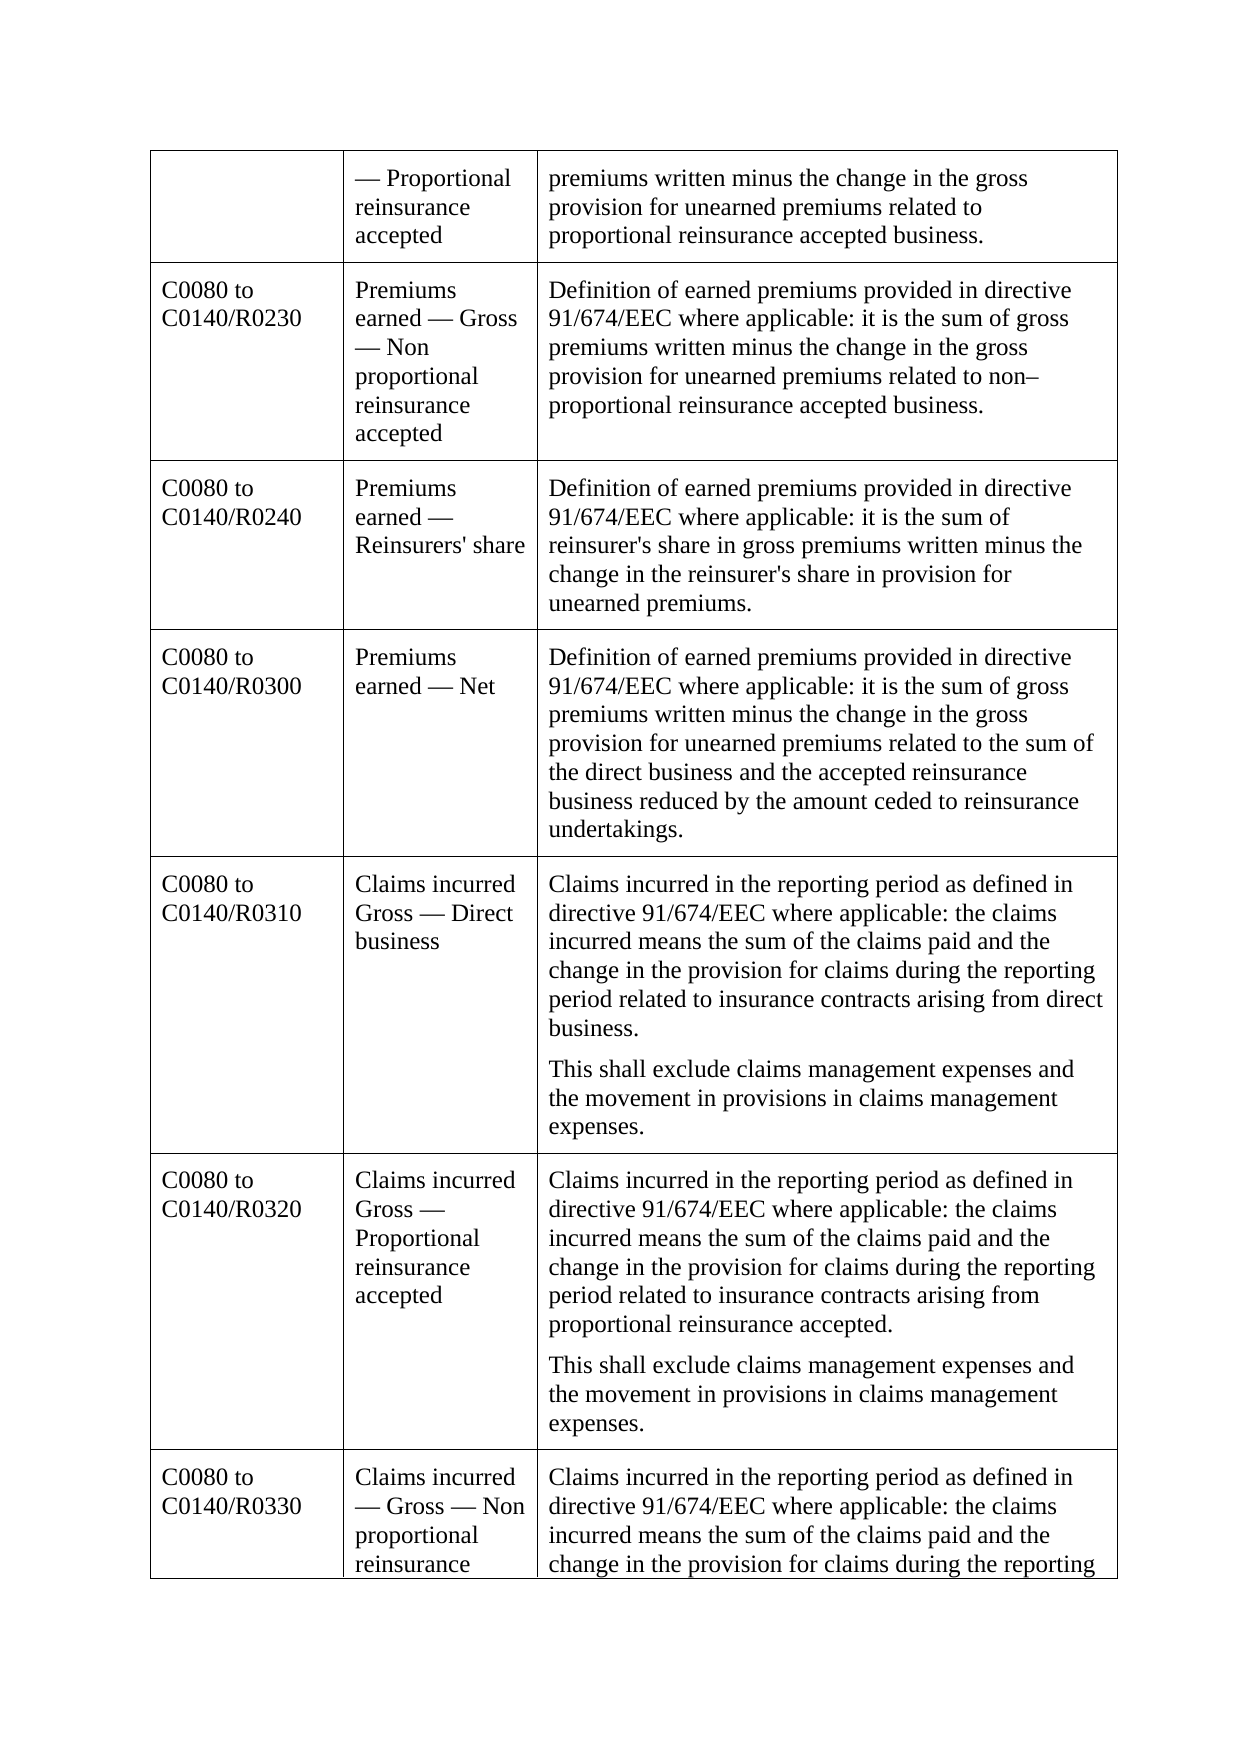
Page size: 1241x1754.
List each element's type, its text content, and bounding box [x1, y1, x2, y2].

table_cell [538, 151, 1117, 262]
table_cell C0080 to C0140/R0300 [151, 630, 343, 856]
table_cell Premiums earned — Reinsurers' share [344, 461, 537, 629]
table_cell Claims incurred in the reporting period as defined in directive 91/674/EEC where applicable: the claims incurred means the sum of the claims paid and the change in the provision for claims during the reporting period related to insurance contracts arising from proportional reinsurance accepted. This shall exclude claims management expenses and the movement in provisions in claims management expenses. [538, 1154, 1117, 1449]
table_cell C0080 to C0140/R0230 [151, 263, 343, 460]
table_cell C0080 to C0140/R0320 [151, 1154, 343, 1449]
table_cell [151, 1450, 343, 1577]
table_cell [538, 1450, 1117, 1577]
table_cell Premiums earned — Gross — Non proportional reinsurance accepted [344, 263, 537, 460]
table_cell C0080 to C0140/R0310 [151, 857, 343, 1153]
table_cell Premiums earned — Net [344, 630, 537, 856]
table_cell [344, 151, 537, 262]
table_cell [344, 1450, 537, 1577]
table_cell Claims incurred Gross — Proportional reinsurance accepted [344, 1154, 537, 1449]
table_cell C0080 to C0140/R0240 [151, 461, 343, 629]
table_cell Definition of earned premiums provided in directive 91/674/EEC where applicable: it is the sum of gross premiums written minus the change in the gross provision for unearned premiums related to the sum of the direct business and the accepted reinsurance business reduced by the amount ceded to reinsurance undertakings. [538, 630, 1117, 856]
table_cell Claims incurred in the reporting period as defined in directive 91/674/EEC where applicable: the claims incurred means the sum of the claims paid and the change in the provision for claims during the reporting period related to insurance contracts arising from direct business. This shall exclude claims management expenses and the movement in provisions in claims management expenses. [538, 857, 1117, 1153]
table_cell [151, 151, 343, 262]
table_cell Definition of earned premiums provided in directive 91/674/EEC where applicable: it is the sum of reinsurer's share in gross premiums written minus the change in the reinsurer's share in provision for unearned premiums. [538, 461, 1117, 629]
table_cell Definition of earned premiums provided in directive 91/674/EEC where applicable: it is the sum of gross premiums written minus the change in the gross provision for unearned premiums related to non–proportional reinsurance accepted business. [538, 263, 1117, 460]
table_cell Claims incurred Gross — Direct business [344, 857, 537, 1153]
